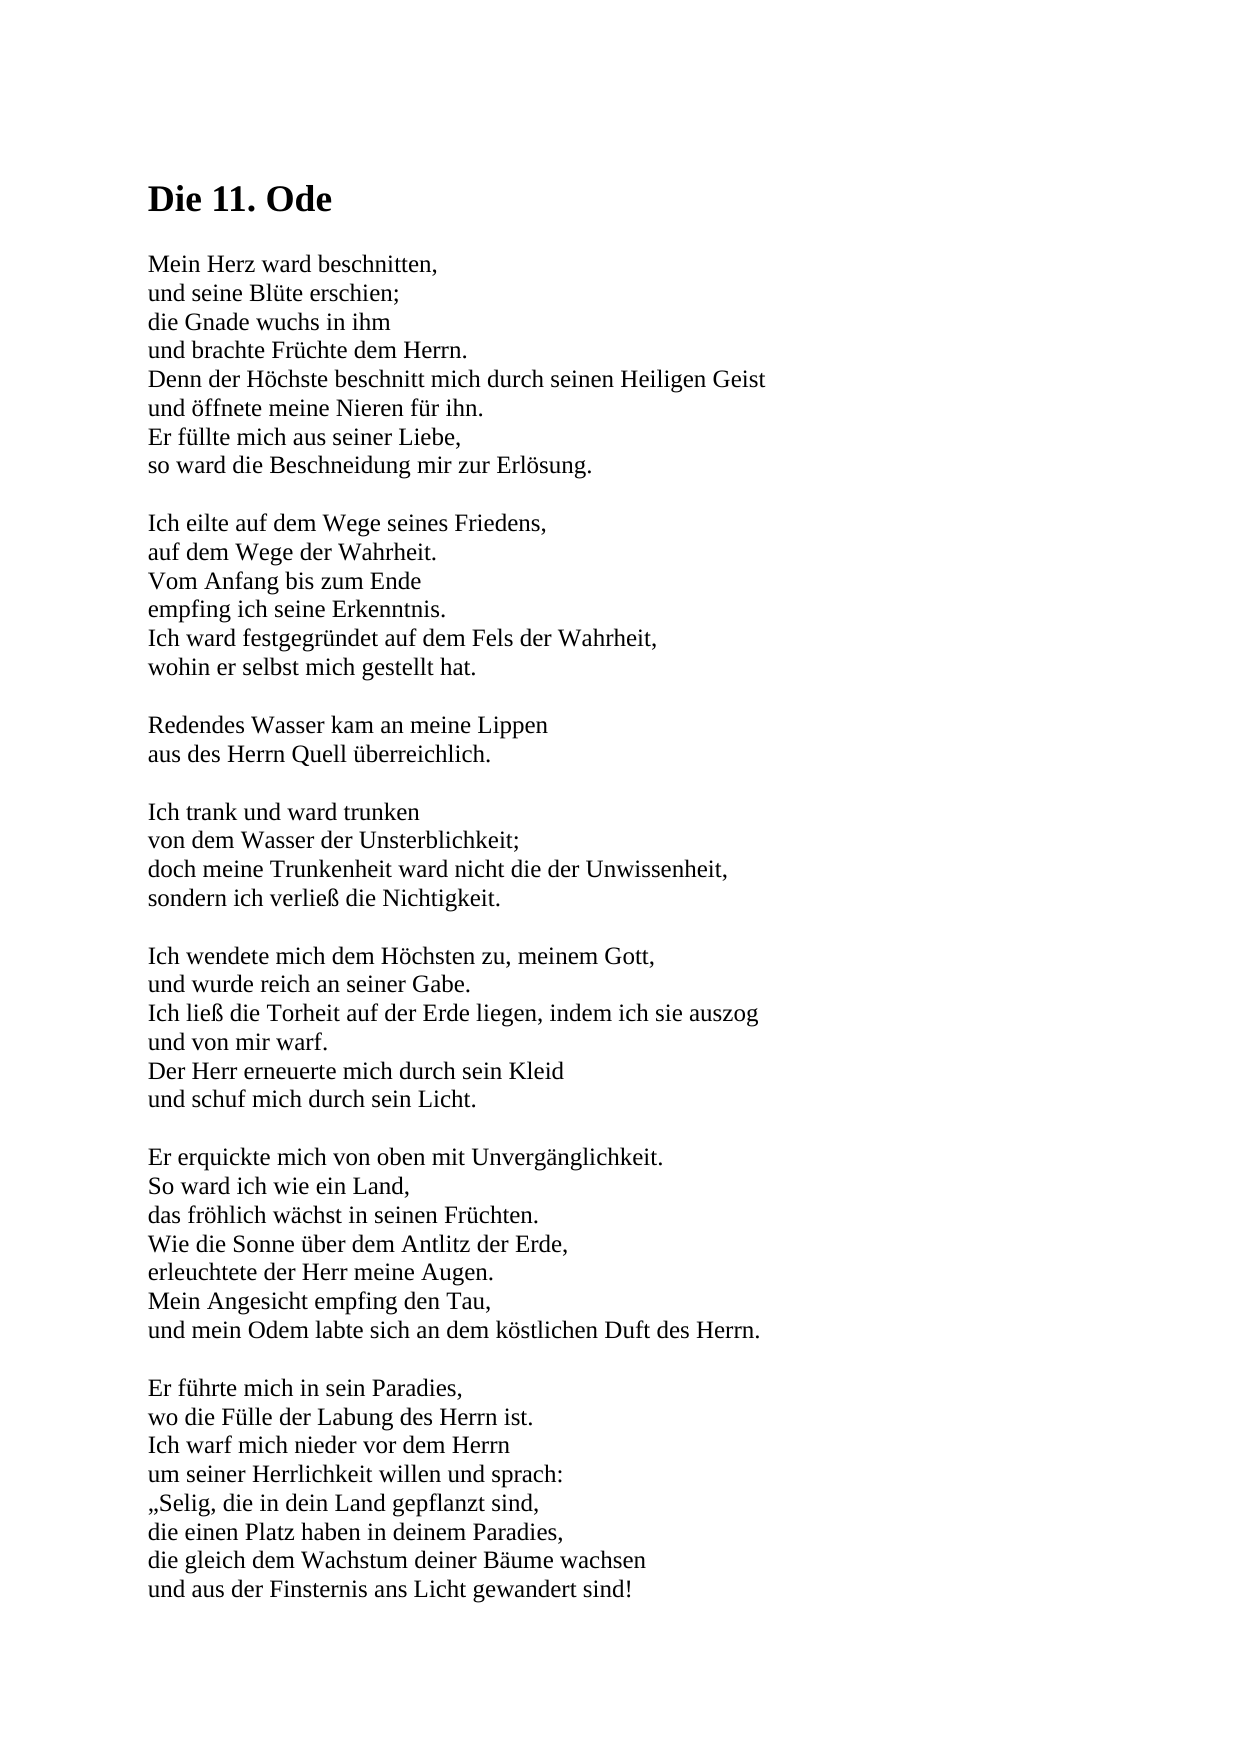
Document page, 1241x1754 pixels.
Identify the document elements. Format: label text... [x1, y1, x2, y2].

text Ich eilte auf dem Wege seines Friedens, auf dem Wege der Wahrheit. Vom Anfang bis zum Ende empfing ich seine Erkenntnis. Ich ward festgegründet auf dem Fels der Wahrheit, wohin er selbst mich gestellt hat. [148, 508, 1093, 681]
text Mein Herz ward beschnitten, und seine Blüte erschien; die Gnade wuchs in ihm und brachte Früchte dem Herrn. Denn der Höchste beschnitt mich durch seinen Heiligen Geist und öffnete meine Nieren für ihn. Er füllte mich aus seiner Liebe, so ward die Beschneidung mir zur Erlösung. [148, 249, 1093, 479]
text Redendes Wasser kam an meine Lippen aus des Herrn Quell überreichlich. [148, 710, 1093, 767]
text Ich trank und ward trunken von dem Wasser der Unsterblichkeit; doch meine Trunkenheit ward nicht die der Unwissenheit, sondern ich verließ die Nichtigkeit. [148, 797, 1093, 912]
text Er erquickte mich von oben mit Unvergänglichkeit. So ward ich wie ein Land, das fröhlich wächst in seinen Früchten. Wie die Sonne über dem Antlitz der Erde, erleuchtete der Herr meine Augen. Mein Angesicht empfing den Tau, und mein Odem labte sich an dem köstlichen Duft des Herrn. [148, 1142, 1093, 1344]
text Ich wendete mich dem Höchsten zu, meinem Gott, und wurde reich an seiner Gabe. Ich ließ die Torheit auf der Erde liegen, indem ich sie auszog und von mir warf. Der Herr erneuerte mich durch sein Kleid und schuf mich durch sein Licht. [148, 941, 1093, 1113]
text Er führte mich in sein Paradies, wo die Fülle der Labung des Herrn ist. Ich warf mich nieder vor dem Herrn um seiner Herrlichkeit willen und sprach: „Selig, die in dein Land gepflanzt sind, die einen Platz haben in deinem Paradies, die gleich dem Wachstum deiner Bäume wachsen und aus der Finsternis ans Licht gewandert sind! [148, 1373, 1093, 1603]
subtitle Die 11. Ode [148, 177, 1093, 220]
